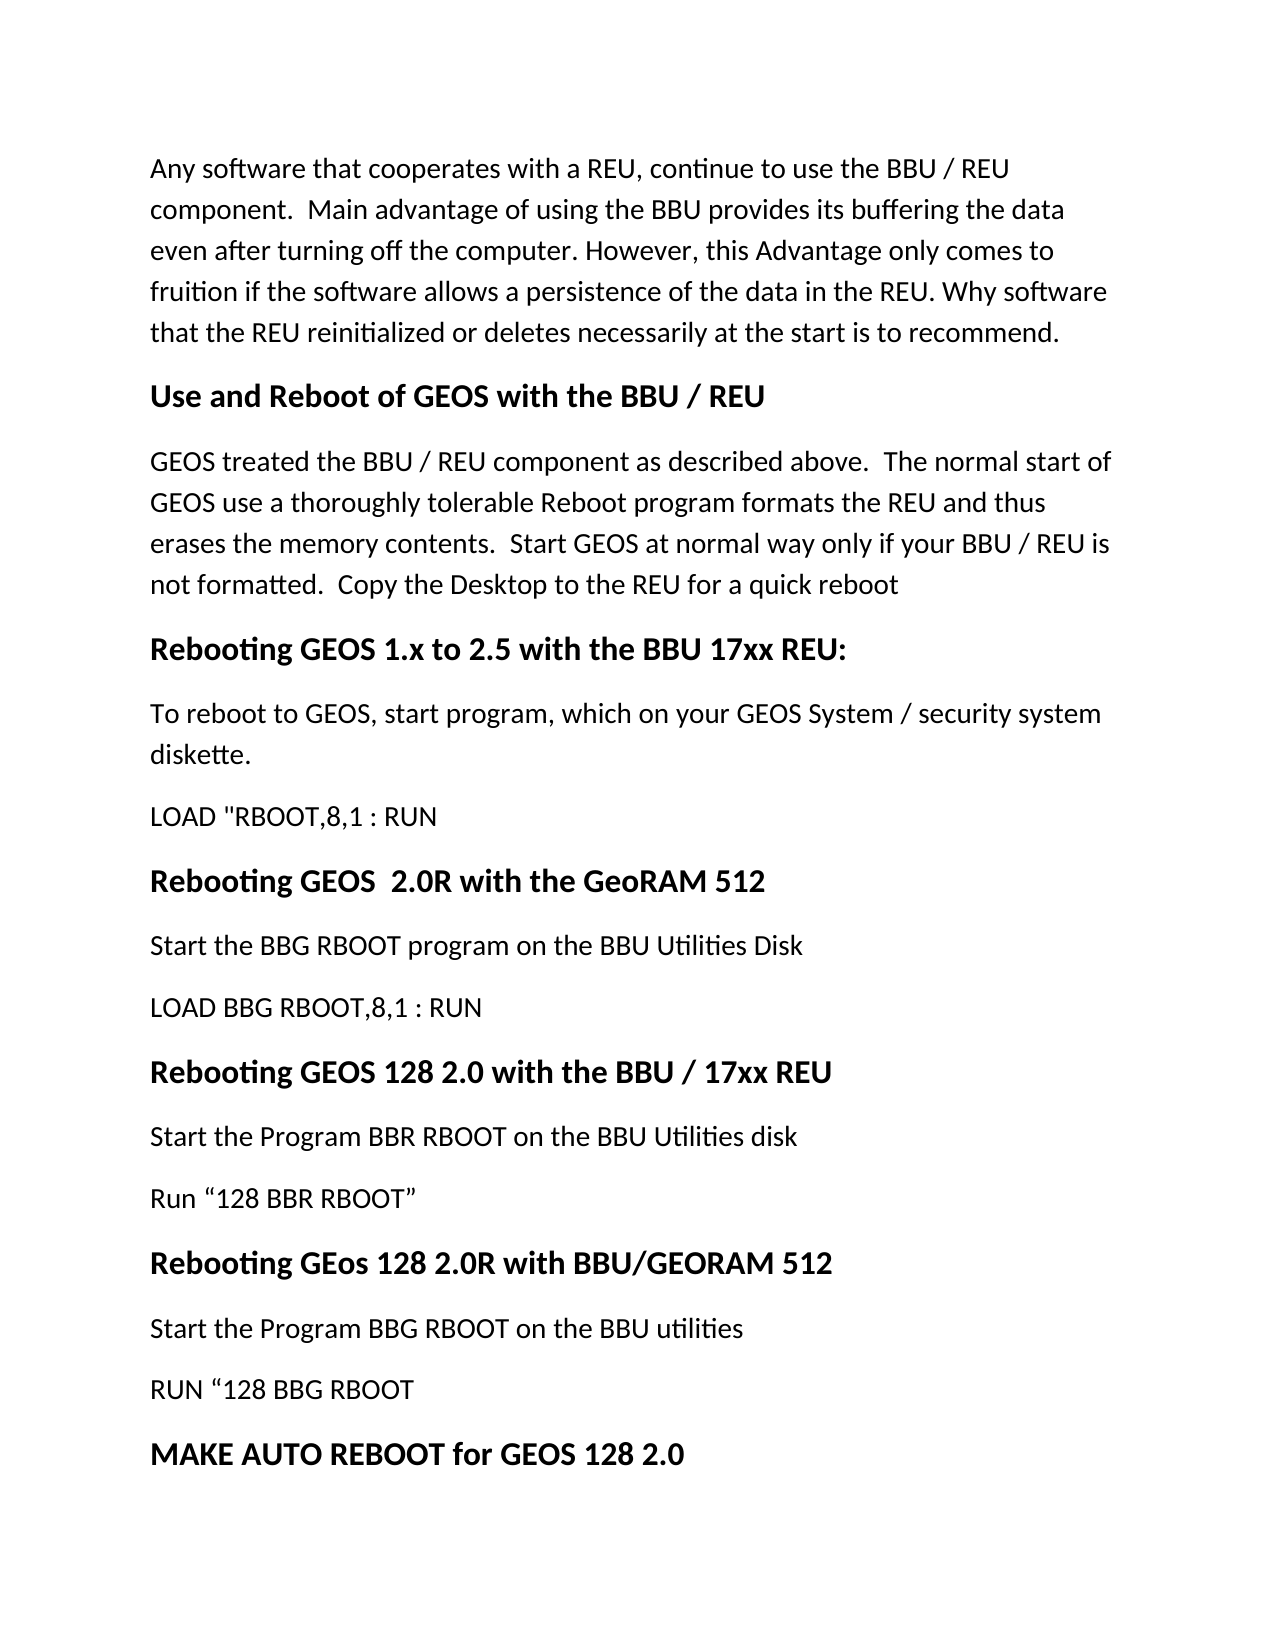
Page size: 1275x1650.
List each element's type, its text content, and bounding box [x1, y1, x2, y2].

text Rebooting GEOS 2.0R with the GeoRAM 512 [150, 860, 1125, 901]
text Start the BBG RBOOT program on the BBU Utilities Disk [150, 927, 1125, 963]
text Start the Program BBG RBOOT on the BBU utilities [150, 1310, 1125, 1345]
text Start the Program BBR RBOOT on the BBU Utilities disk [150, 1118, 1125, 1154]
text RUN “128 BBG RBOOT [150, 1371, 1125, 1407]
text Rebooting GEOS 128 2.0 with the BBU / 17xx REU [150, 1051, 1125, 1092]
text MAKE AUTO REBOOT for GEOS 128 2.0 [150, 1433, 1125, 1474]
text LOAD BBG RBOOT,8,1 : RUN [150, 989, 1125, 1025]
text Use and Reboot of GEOS with the BBU / REU [150, 376, 1125, 416]
text Any software that cooperates with a REU, continue to use the BBU / REU component. Main advantage of using the BBU provides its buffering the data even after turning off the computer. However, this Advantage only comes to fruition if the software allows a persistence of the data in the REU. Why software that the REU reinitialized or deletes necessarily at the start is to recommend. [150, 150, 1125, 349]
text Rebooting GEos 128 2.0R with BBU/GEORAM 512 [150, 1242, 1125, 1283]
text Rebooting GEOS 1.x to 2.5 with the BBU 17xx REU: [150, 628, 1125, 668]
text Run “128 BBR RBOOT” [150, 1180, 1125, 1216]
text LOAD "RBOOT,8,1 : RUN [150, 798, 1125, 834]
text GEOS treated the BBU / REU component as described above. The normal start of GEOS use a thoroughly tolerable Reboot program formats the REU and thus erases the memory contents. Start GEOS at normal way only if your BBU / REU is not formatted. Copy the Desktop to the REU for a quick reboot [150, 443, 1125, 602]
text To reboot to GEOS, start program, which on your GEOS System / security system diskette. [150, 695, 1125, 772]
